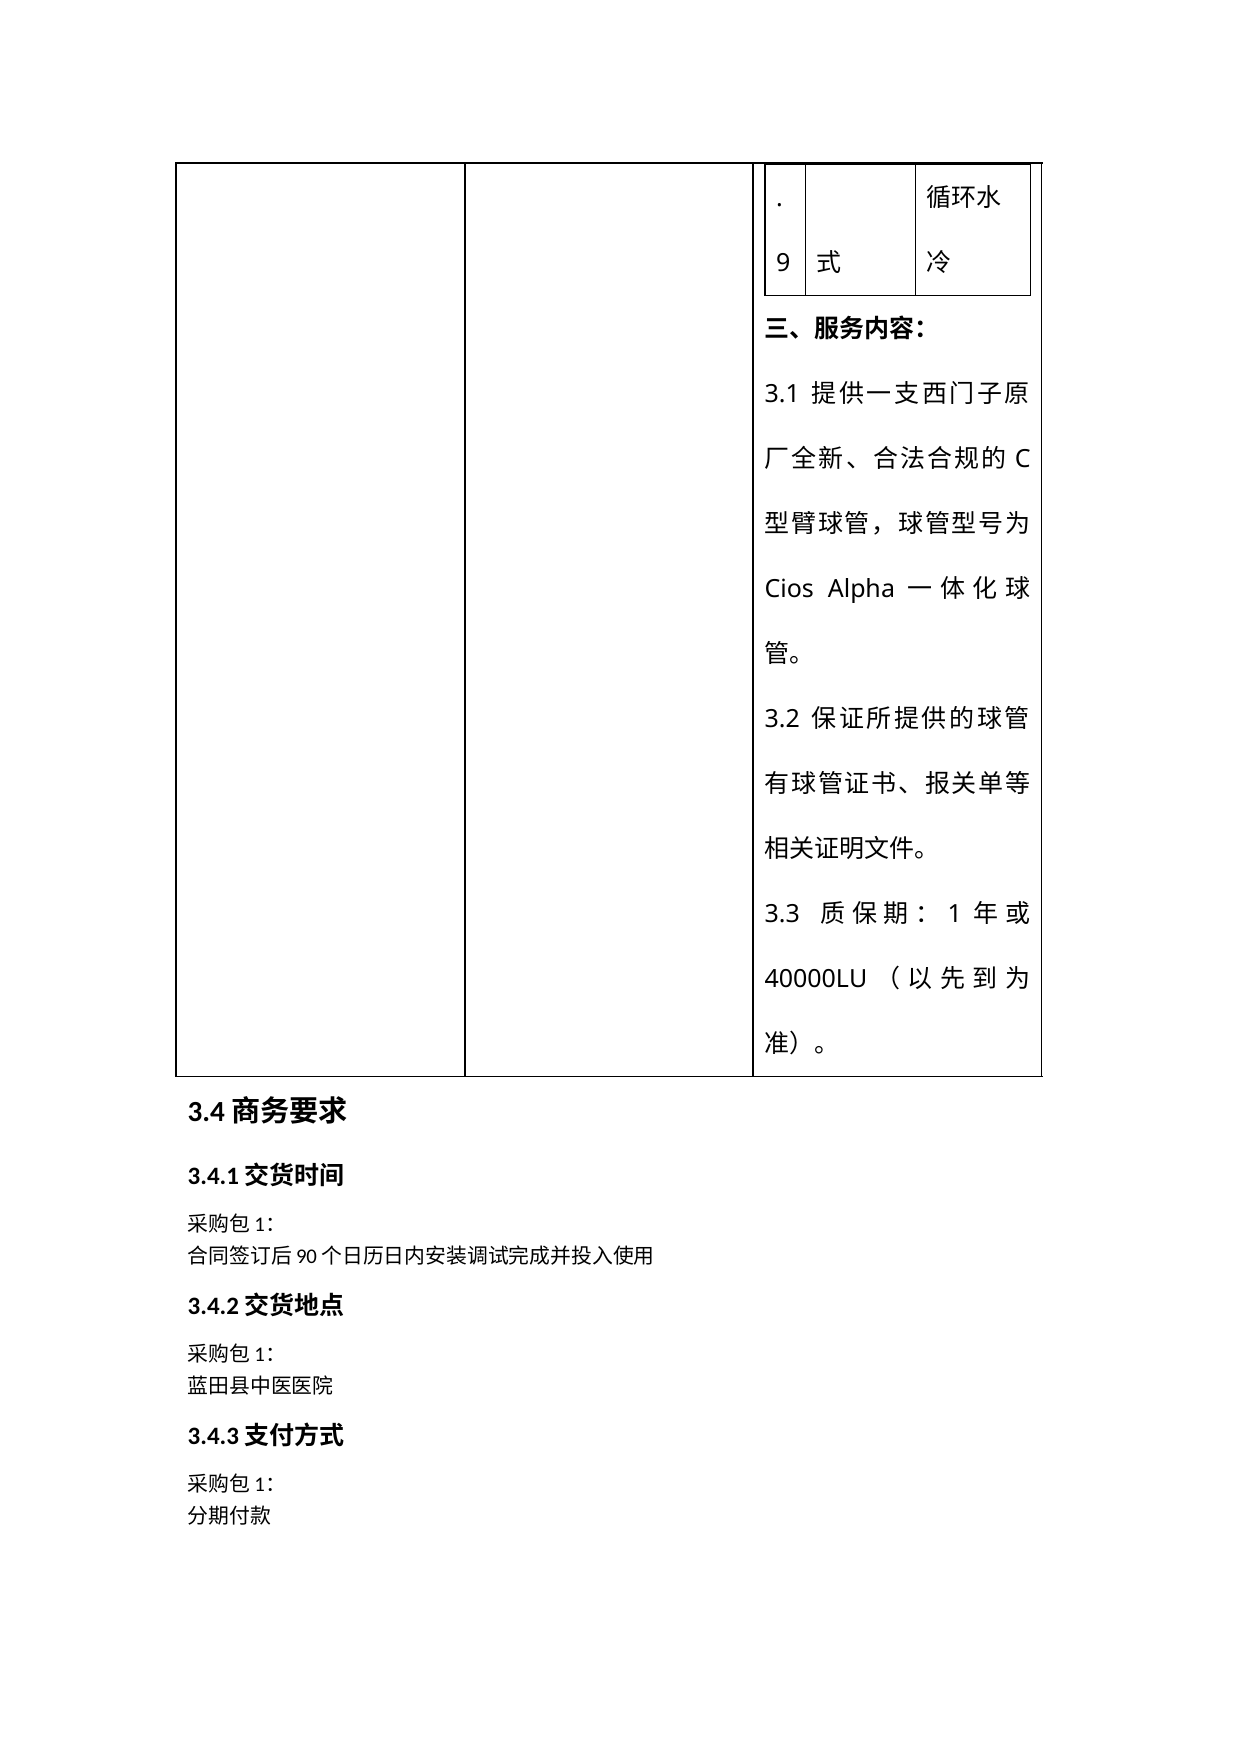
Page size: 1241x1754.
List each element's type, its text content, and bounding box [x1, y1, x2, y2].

text 3.4.3支付方式 [187, 1402, 1053, 1467]
text 3.4商务要求 [187, 1077, 1053, 1142]
table_cell 1 [466, 164, 752, 1076]
text 采购包1： [187, 1337, 1053, 1370]
table_cell [177, 164, 464, 1076]
text 分期付款 [187, 1500, 1053, 1532]
text 蓝田县中医医院 [187, 1370, 1053, 1402]
text 采购包1： [187, 1207, 1053, 1240]
text 3.4.1交货时间 [187, 1142, 1053, 1207]
text 合同签订后90个日历日内安装调试完成并投入使用 [187, 1240, 1053, 1272]
text 3.4.2交货地点 [187, 1272, 1053, 1337]
text 采购包1： [187, 1467, 1053, 1500]
